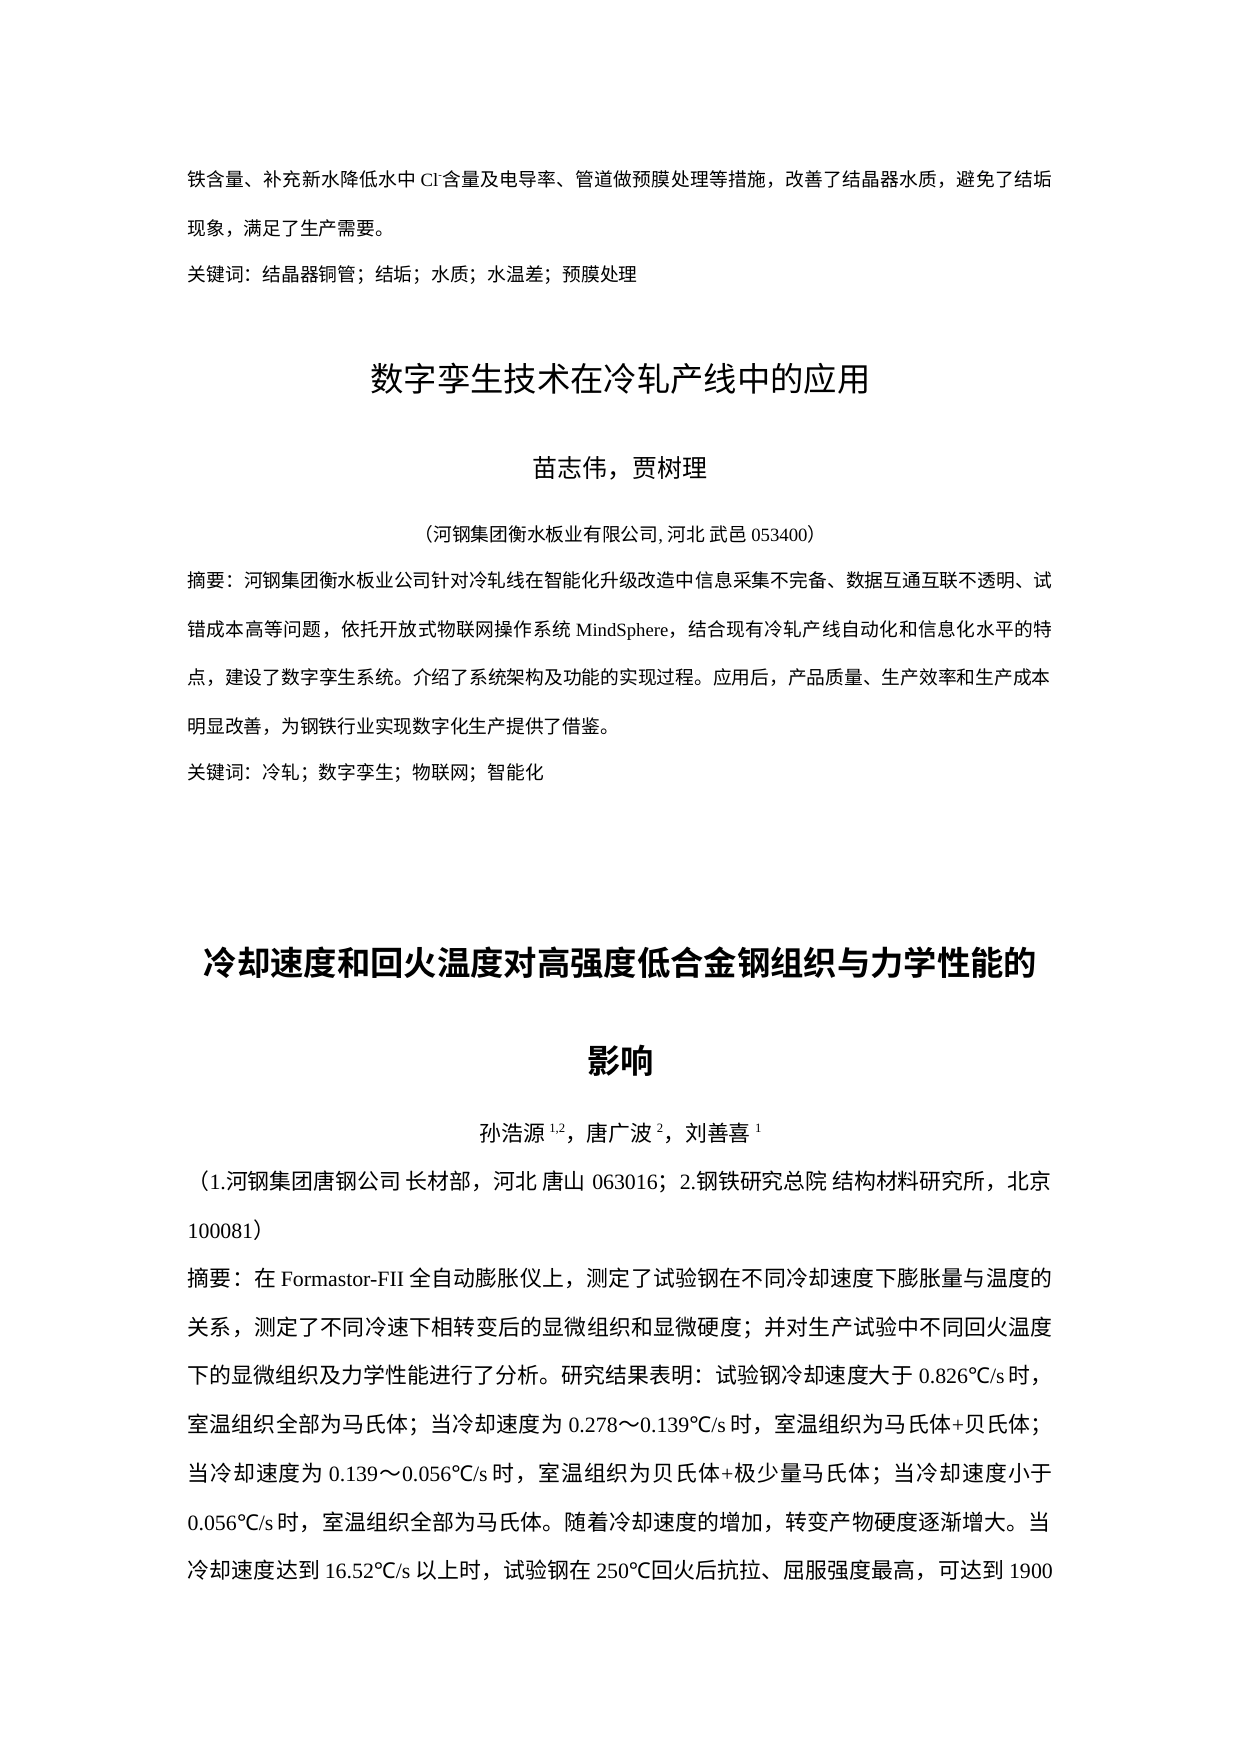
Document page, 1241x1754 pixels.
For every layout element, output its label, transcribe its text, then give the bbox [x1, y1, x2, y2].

text （1.河钢集团唐钢公司 长材部，河北 唐山 063016；2.钢铁研究总院 结构材料研究所，北京100081） [187, 1163, 1053, 1245]
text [187, 1261, 1053, 1586]
text 孙浩源1,2，唐广波2，刘善喜1 [187, 1115, 1053, 1148]
text 摘要：河钢集团衡水板业公司针对冷轧线在智能化升级改造中信息采集不完备、数据互通互联不透明、试错成本高等问题，依托开放式物联网操作系统MindSphere，结合现有冷轧产线自动化和信息化水平的特点，建设了数字孪生系统。介绍了系统架构及功能的实现过程。应用后，产品质量、生产效率和生产成本明显改善，为钢铁行业实现数字化生产提供了借鉴。 [187, 563, 1053, 742]
text 关键词：结晶器铜管；结垢；水质；水温差；预膜处理 [187, 257, 1053, 289]
text 数字孪生技术在冷轧产线中的应用 [187, 346, 1053, 411]
text 关键词：冷轧；数字孪生；物联网；智能化 [187, 755, 1028, 788]
text （河钢集团衡水板业有限公司, 河北 武邑 053400） [187, 517, 1053, 549]
text 冷却速度和回火温度对高强度低合金钢组织与力学性能的影响 [187, 929, 1053, 1091]
text 苗志伟，贾树理 [187, 434, 1053, 499]
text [187, 162, 1053, 243]
